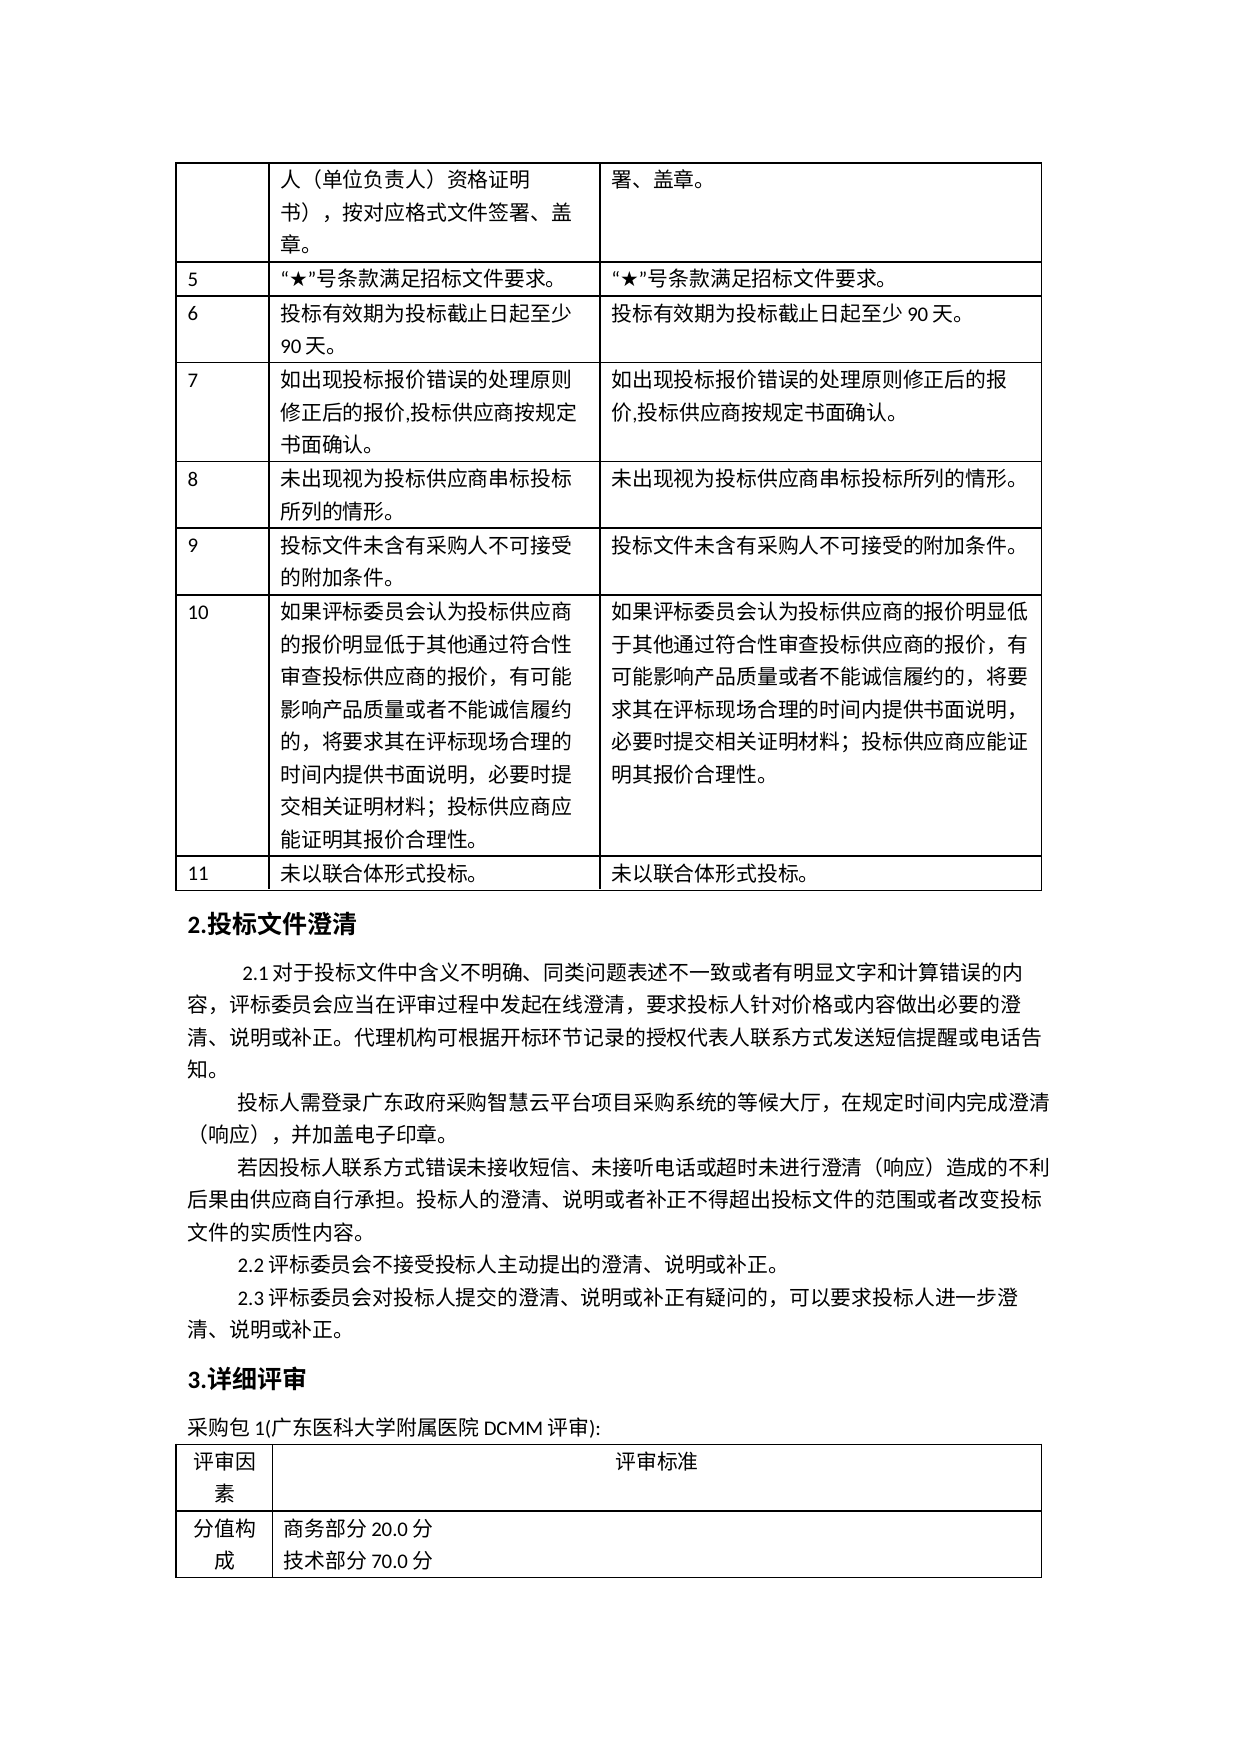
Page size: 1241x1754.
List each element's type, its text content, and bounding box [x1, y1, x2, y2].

table_cell 未出现视为投标供应商串标投标所列的情形。 [270, 462, 599, 527]
table_cell “★”号条款满足招标文件要求。 [270, 263, 599, 295]
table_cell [273, 1512, 1041, 1577]
table_cell 投标文件未含有采购人不可接受的附加条件。 [601, 529, 1041, 594]
table_cell 如果评标委员会认为投标供应商的报价明显低于其他通过符合性审查投标供应商的报价，有可能影响产品质量或者不能诚信履约的，将要求其在评标现场合理的时间内提供书面说明，必要时提交相关证明材料；投标供应商应能证明其报价合理性。 [601, 596, 1041, 855]
table_cell 6 [177, 297, 268, 362]
table_cell 投标有效期为投标截止日起至少90天。 [270, 297, 599, 362]
table_cell “★”号条款满足招标文件要求。 [601, 263, 1041, 295]
text 2.投标文件澄清 [187, 891, 1053, 956]
table_header 评审标准 [273, 1445, 1041, 1510]
table_cell 分值构成 [177, 1512, 272, 1577]
table_cell 10 [177, 596, 268, 855]
table_cell 未出现视为投标供应商串标投标所列的情形。 [601, 462, 1041, 527]
text 2.1对于投标文件中含义不明确、同类问题表述不一致或者有明显文字和计算错误的内容，评标委员会应当在评审过程中发起在线澄清，要求投标人针对价格或内容做出必要的澄清、说明或补正。代理机构可根据开标环节记录的授权代表人联系方式发送短信提醒或电话告知。 [187, 956, 1053, 1086]
table_cell 5 [177, 263, 268, 295]
text 3.详细评审 [187, 1346, 1053, 1411]
text 2.2评标委员会不接受投标人主动提出的澄清、说明或补正。 [187, 1248, 1053, 1281]
text 若因投标人联系方式错误未接收短信、未接听电话或超时未进行澄清（响应）造成的不利后果由供应商自行承担。投标人的澄清、说明或者补正不得超出投标文件的范围或者改变投标文件的实质性内容。 [187, 1151, 1053, 1248]
table_cell 7 [177, 363, 268, 461]
text 投标人需登录广东政府采购智慧云平台项目采购系统的等候大厅，在规定时间内完成澄清（响应），并加盖电子印章。 [187, 1086, 1053, 1151]
table_cell 投标文件未含有采购人不可接受的附加条件。 [270, 529, 599, 594]
table_cell 如出现投标报价错误的处理原则修正后的报价,投标供应商按规定书面确认。 [601, 363, 1041, 461]
table_cell 未以联合体形式投标。 [270, 857, 599, 889]
table_cell 如果评标委员会认为投标供应商的报价明显低于其他通过符合性审查投标供应商的报价，有可能影响产品质量或者不能诚信履约的，将要求其在评标现场合理的时间内提供书面说明，必要时提交相关证明材料；投标供应商应能证明其报价合理性。 [270, 596, 599, 855]
table_cell 如出现投标报价错误的处理原则修正后的报价,投标供应商按规定书面确认。 [270, 363, 599, 461]
table_cell 11 [177, 857, 268, 889]
table_cell 未以联合体形式投标。 [601, 857, 1041, 889]
text 2.3评标委员会对投标人提交的澄清、说明或补正有疑问的，可以要求投标人进一步澄清、说明或补正。 [187, 1281, 1053, 1346]
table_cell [601, 164, 1041, 261]
table_cell 8 [177, 462, 268, 527]
table_cell 4 [177, 164, 268, 261]
table_header 评审因素 [177, 1445, 272, 1510]
text 采购包1(广东医科大学附属医院DCMM评审): [187, 1411, 1053, 1443]
table_cell 投标有效期为投标截止日起至少90天。 [601, 297, 1041, 362]
table_cell 9 [177, 529, 268, 594]
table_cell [270, 164, 599, 261]
